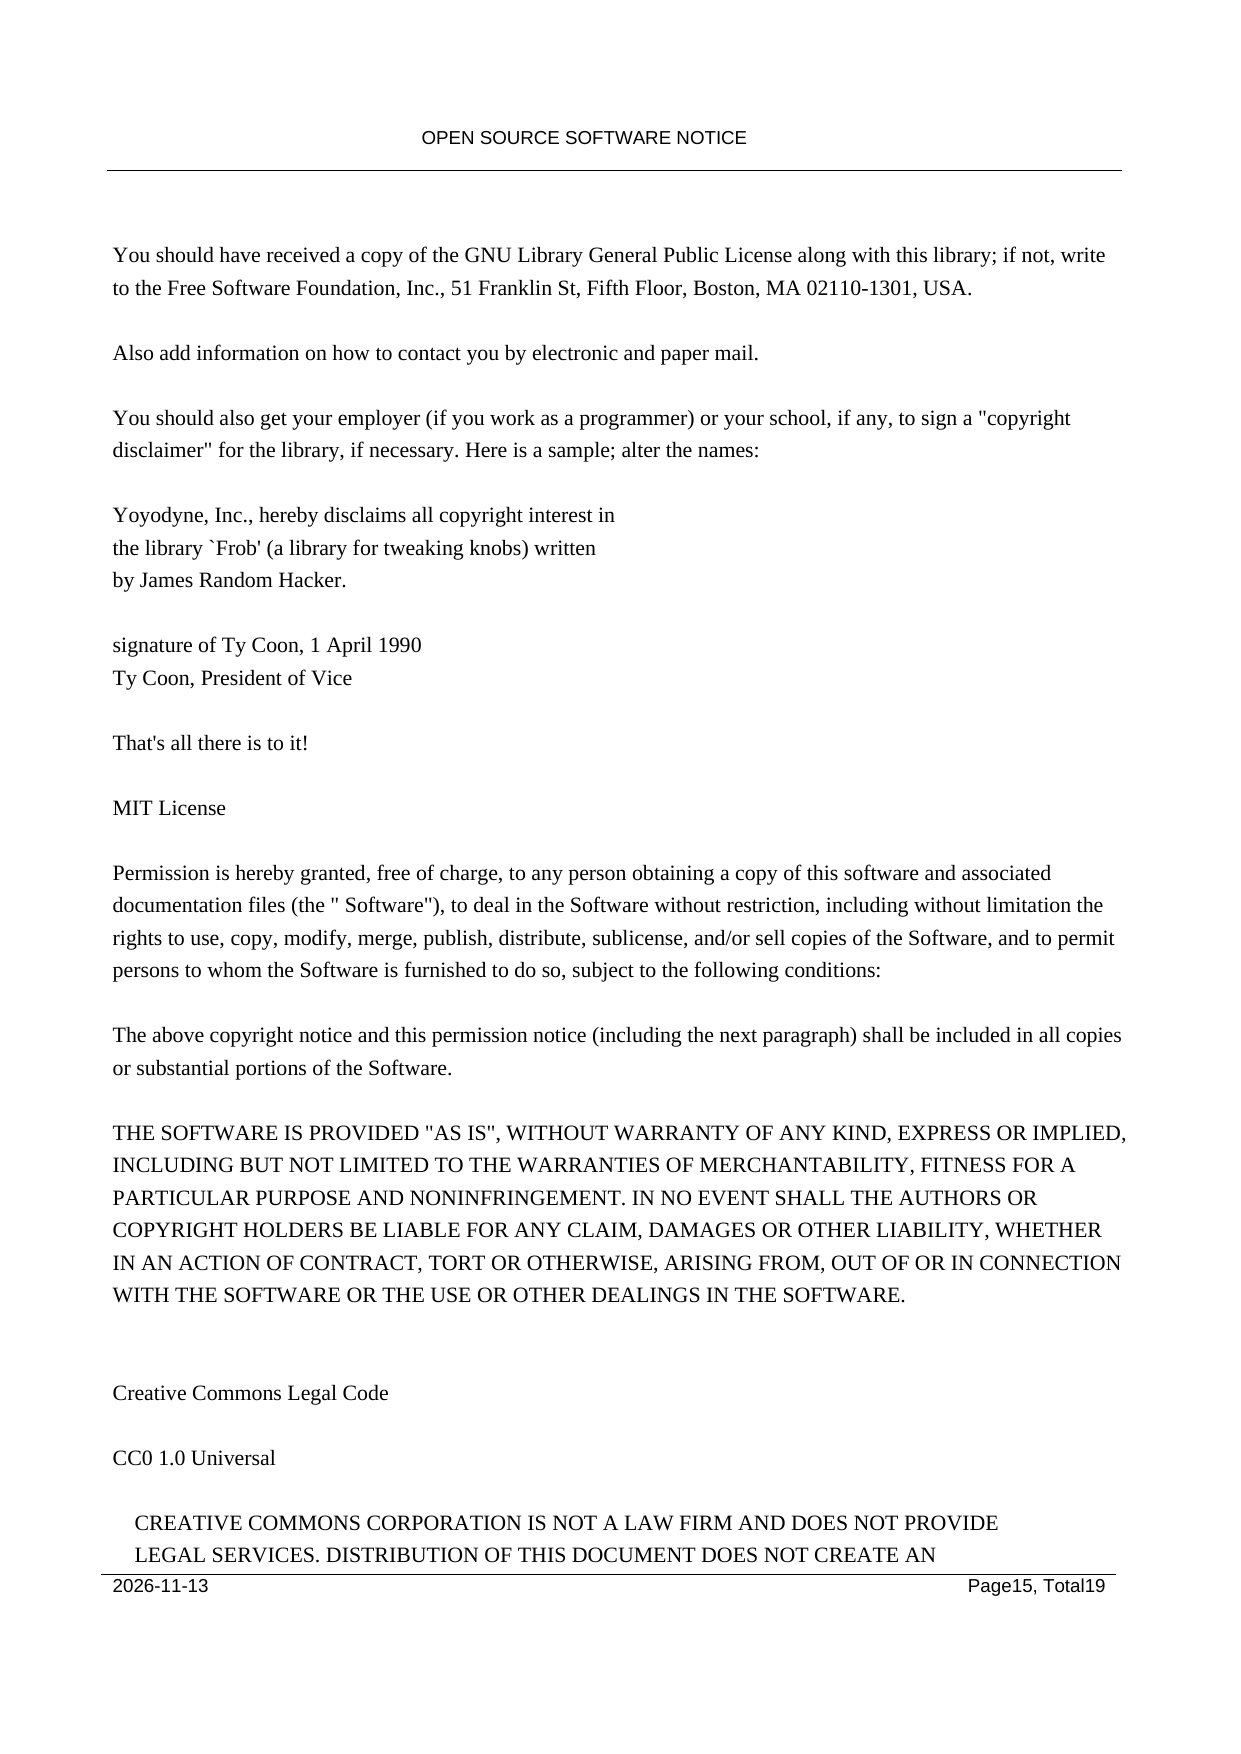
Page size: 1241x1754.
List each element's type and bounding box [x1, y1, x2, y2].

text [112, 206, 1128, 1571]
